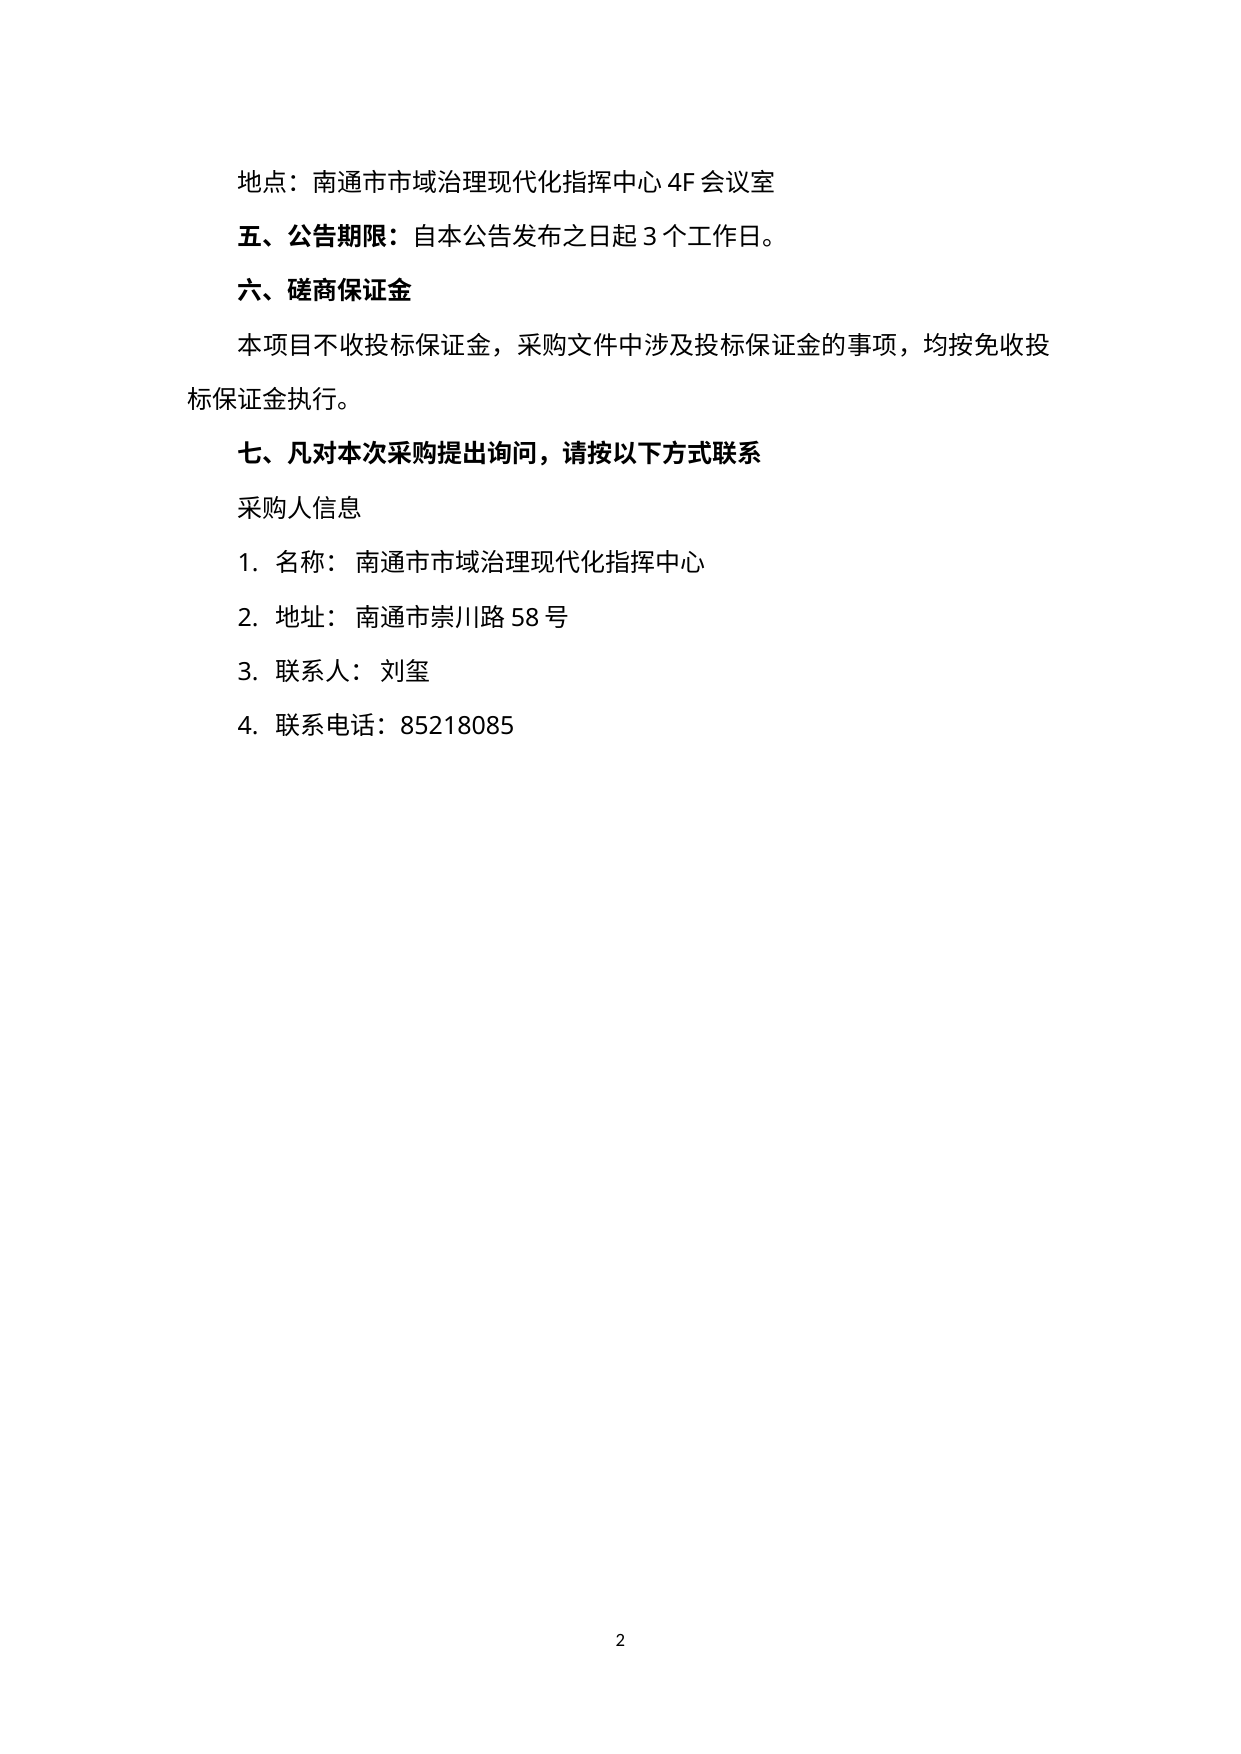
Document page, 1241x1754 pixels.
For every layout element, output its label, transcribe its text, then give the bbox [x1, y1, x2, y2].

text 七、凡对本次采购提出询问，请按以下方式联系 [187, 434, 1053, 470]
list 地址： 南通市崇川路58号 [237, 597, 1053, 633]
list 名称： 南通市市域治理现代化指挥中心 [237, 543, 1053, 579]
list 联系人： 刘玺 [237, 651, 1053, 688]
text 采购人信息 [187, 488, 1053, 524]
text 地点：南通市市域治理现代化指挥中心4F会议室 [187, 162, 1053, 198]
text 本项目不收投标保证金，采购文件中涉及投标保证金的事项，均按免收投标保证金执行。 [187, 325, 1053, 416]
text 五、公告期限：自本公告发布之日起3个工作日。 [187, 216, 1053, 253]
text 六、磋商保证金 [187, 271, 1053, 307]
list 联系电话：85218085 [237, 706, 1053, 742]
